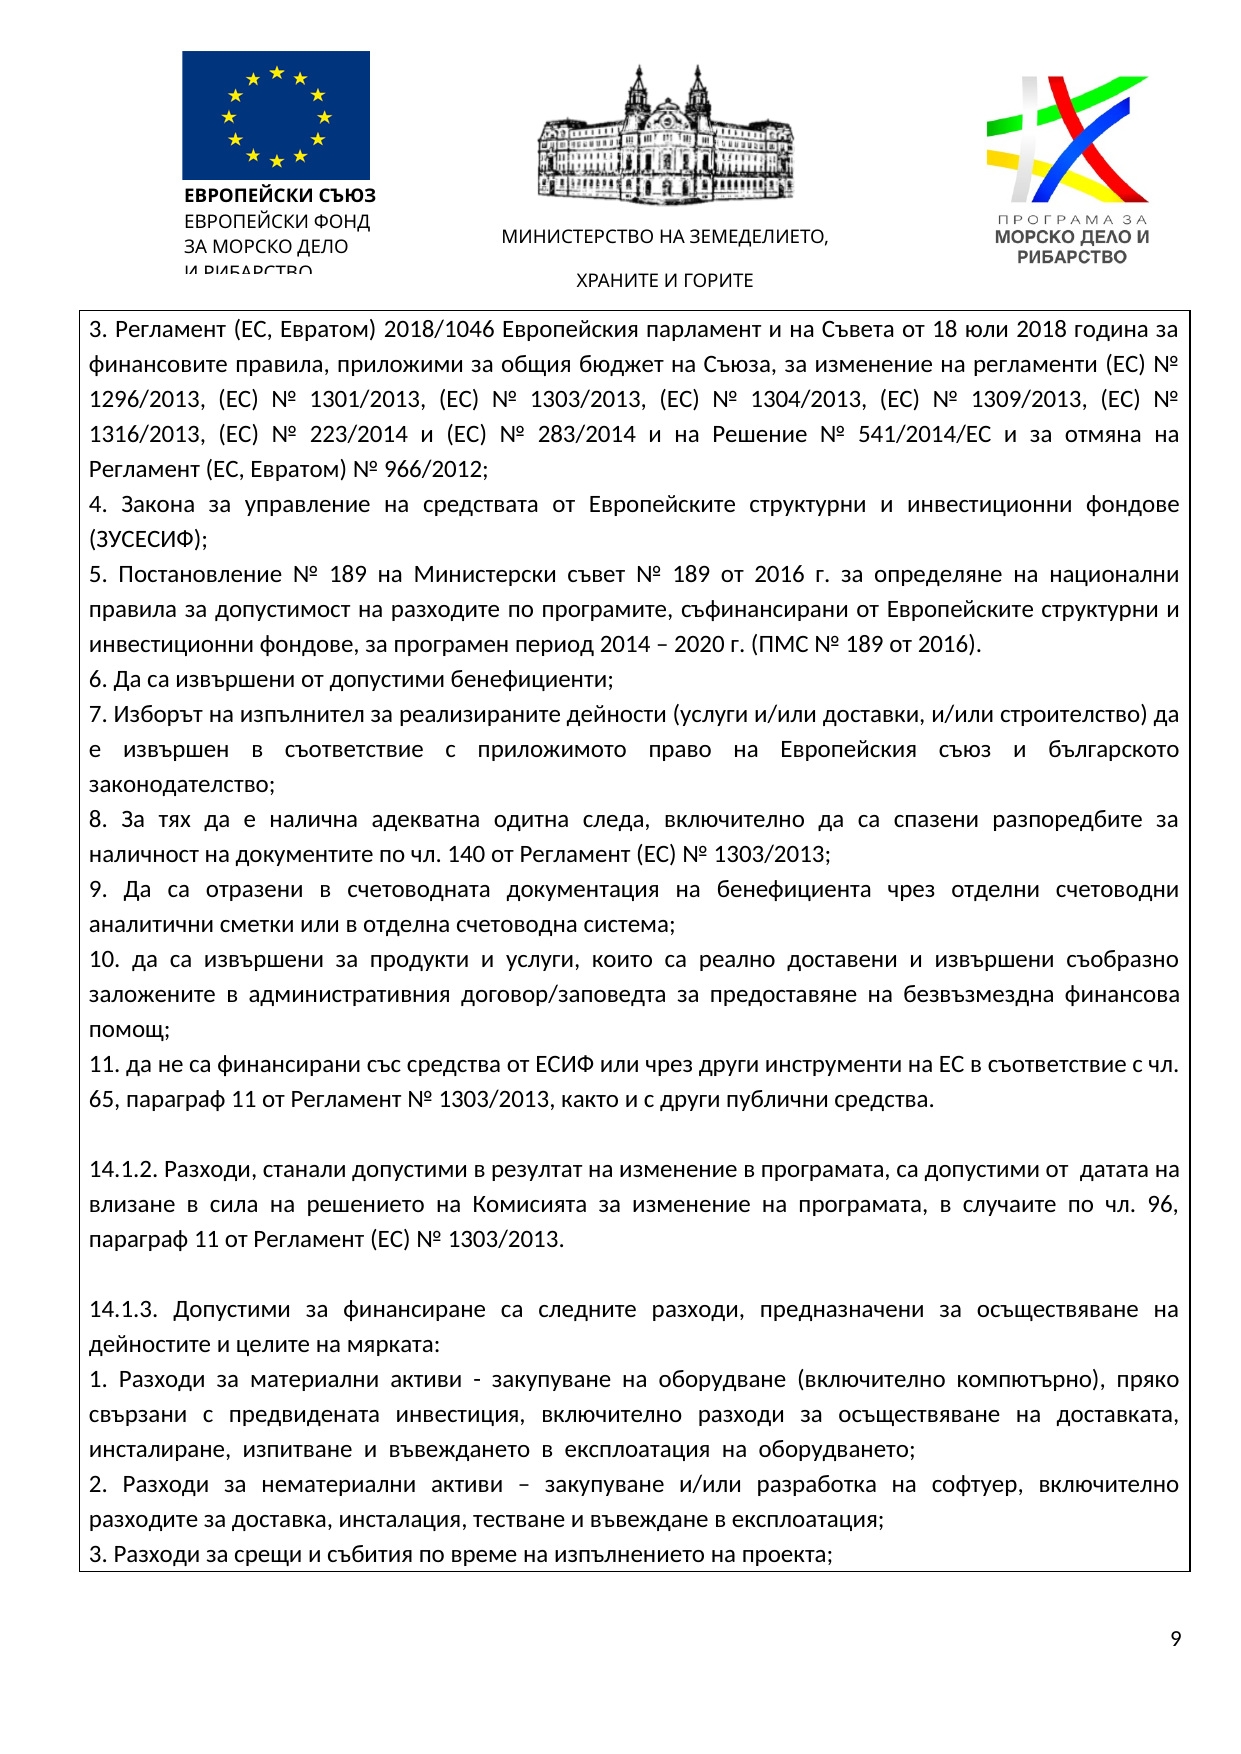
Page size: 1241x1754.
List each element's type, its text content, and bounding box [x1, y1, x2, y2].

text 10. да са извършени за продукти и услуги, които са реално доставени и извършени съобразно заложените в административния договор/заповедта за предоставяне на безвъзмездна финансова помощ; [80, 940, 1189, 1044]
text 6. Да са извършени от допустими бенефициенти; [80, 660, 1189, 694]
picture [531, 60, 807, 210]
text 3. Регламент (ЕС, Евратом) 2018/1046 Европейския парламент и на Съвета от 18 юли 2018 година за финансовите правила, приложими за общия бюджет на Съюза, за изменение на регламенти (ЕС) № 1296/2013, (ЕС) № 1301/2013, (ЕС) № 1303/2013, (ЕС) № 1304/2013, (ЕС) № 1309/2013, (ЕС) № 1316/2013, (ЕС) № 223/2014 и (ЕС) № 283/2014 и на Решение № 541/2014/ЕС и за отмяна на Регламент (ЕС, Евратом) № 966/2012; [80, 311, 1189, 484]
picture [929, 43, 1201, 288]
list 14.1.2. Разходи, станали допустими в резултат на изменение в програмата, са допустими от датата на влизане в сила на решението на Комисията за изменение на програмата, в случаите по чл. 96, параграф 11 от Регламент (ЕС) № 1303/2013. [80, 1150, 1189, 1254]
text 4. Закона за управление на средствата от Европейските структурни и инвестиционни фондове (ЗУСЕСИФ); [80, 485, 1189, 554]
text 8. За тях да е налична адекватна одитна следа, включително да са спазени разпоредбите за наличност на документите по чл. 140 от Регламент (ЕС) № 1303/2013; [80, 800, 1189, 869]
list 14.1.3. Допустими за финансиране са следните разходи, предназначени за осъществяване на дейностите и целите на мярката: [80, 1290, 1189, 1359]
text 9. Да са отразени в счетоводната документация на бенефициента чрез отделни счетоводни аналитични сметки или в отделна счетоводна система; [80, 870, 1189, 939]
text 7. Изборът на изпълнител за реализираните дейности (услуги и/или доставки, и/или строителство) да е извършен в съответствие с приложимото право на Европейския съюз и българското законодателство; [80, 695, 1189, 799]
list 1. Разходи за материални активи - закупуване на оборудване (включително компютърно), пряко свързани с предвидената инвестиция, включително разходи за осъществяване на доставката, инсталиране, изпитване и въвеждането в експлоатация на оборудването; [80, 1360, 1189, 1464]
text 11. да не са финансирани със средства от ЕСИФ или чрез други инструменти на ЕС в съответствие с чл. 65, параграф 11 от Регламент № 1303/2013, както и с други публични средства. [80, 1045, 1189, 1114]
list 2. Разходи за нематериални активи – закупуване и/или разработка на софтуер, включително разходите за доставка, инсталация, тестване и въвеждане в експлоатация; [80, 1465, 1189, 1534]
list 3. Разходи за срещи и събития по време на изпълнението на проекта; [80, 1535, 1189, 1571]
text 5. Постановление № 189 на Министерски съвет № 189 от 2016 г. за определяне на национални правила за допустимост на разходите по програмите, съфинансирани от Европейските структурни и инвестиционни фондове, за програмен период 2014 – 2020 г. (ПМС № 189 от 2016). [80, 555, 1189, 659]
